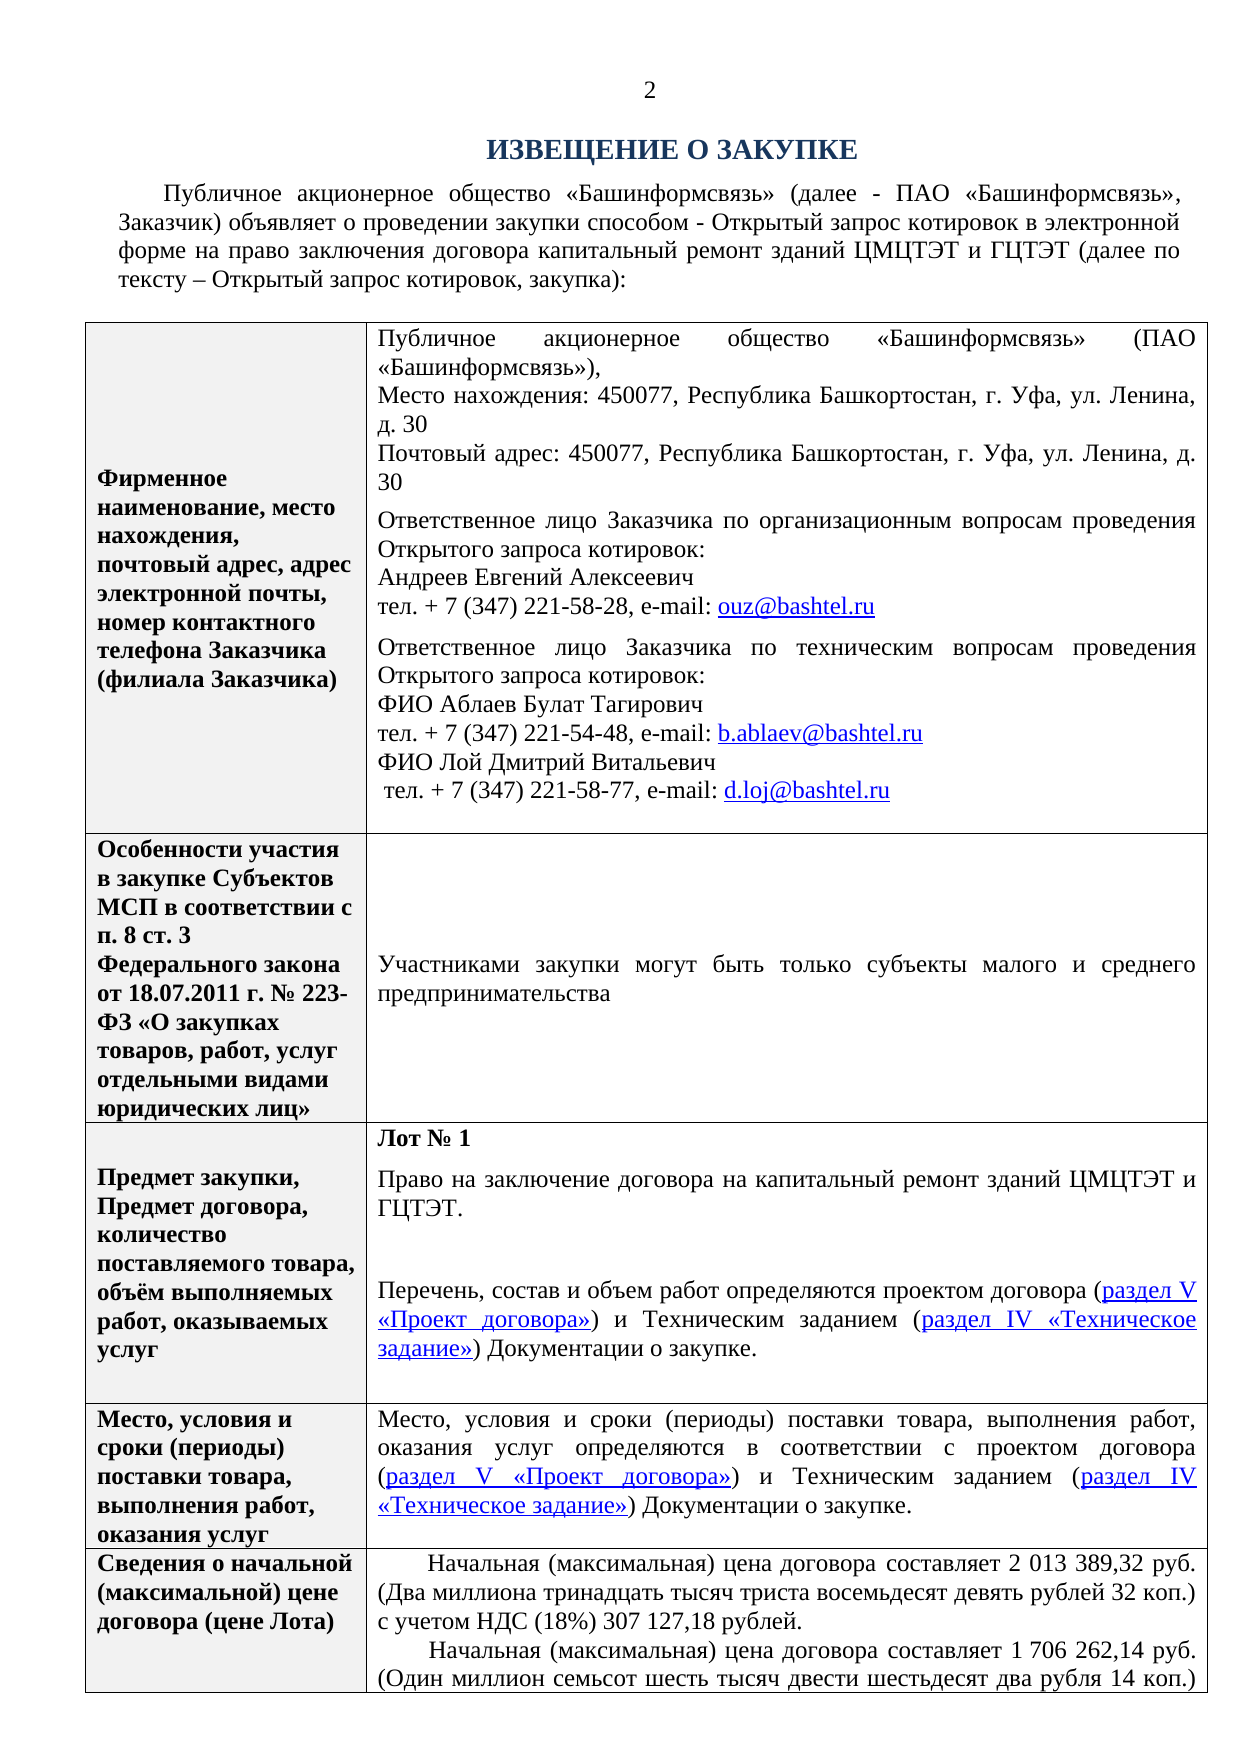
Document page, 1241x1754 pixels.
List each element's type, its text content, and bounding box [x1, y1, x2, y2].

table_cell Предмет закупки, Предмет договора, количество поставляемого товара, объём выполняемых работ, оказываемых услуг [86, 1123, 366, 1403]
table_cell Участниками закупки могут быть только субъекты малого и среднего предпринимательства [367, 834, 1207, 1122]
table_cell Место, условия и сроки (периоды) поставки товара, выполнения работ, оказания услуг [86, 1404, 366, 1547]
table_cell Особенности участия в закупке Субъектов МСП в соответствии с п. 8 ст. 3 Федерального закона от 18.07.2011 г. № 223-ФЗ «О закупках товаров, работ, услуг отдельными видами юридических лиц» [86, 834, 366, 1122]
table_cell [367, 1549, 1207, 1692]
text Публичное акционерное общество «Башинформсвязь» (далее - ПАО «Башинформсвязь», Заказчик) объявляет о проведении закупки способом - Открытый запрос котировок в электронной форме на право заключения договора капитальный ремонт зданий ЦМЦТЭТ и ГЦТЭТ (далее по тексту – Открытый запрос котировок, закупка): [118, 178, 1181, 293]
table_header Фирменное наименование, место нахождения, почтовый адрес, адрес электронной почты, номер контактного телефона Заказчика (филиала Заказчика) [86, 323, 366, 833]
table_cell Место, условия и сроки (периоды) поставки товара, выполнения работ, оказания услуг определяются в соответствии с проектом договора (раздел V «Проект договора») и Техническим заданием (раздел IV «Техническое задание») Документации о закупке. [367, 1404, 1207, 1547]
subtitle ИЗВЕЩЕНИЕ О ЗАКУПКЕ [163, 132, 1181, 166]
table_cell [86, 1549, 366, 1692]
table_cell Лот № 1 Право на заключение договора на капитальный ремонт зданий ЦМЦТЭТ и ГЦТЭТ. Перечень, состав и объем работ определяются проектом договора (раздел V «Проект договора») и Техническим заданием (раздел IV «Техническое задание») Документации о закупке. [367, 1123, 1207, 1403]
table_header Публичное акционерное общество «Башинформсвязь» (ПАО «Башинформсвязь»), Место нахождения: 450077, Республика Башкортостан, г. Уфа, ул. Ленина, д. 30 Почтовый адрес: 450077, Республика Башкортостан, г. Уфа, ул. Ленина, д. 30 Ответственное лицо Заказчика по организационным вопросам проведения Открытого запроса котировок: Андреев Евгений Алексеевич тел. + 7 (347) 221-58-28, e-mail: ouz@bashtel.ru Ответственное лицо Заказчика по техническим вопросам проведения Открытого запроса котировок: ФИО Аблаев Булат Тагирович тел. + 7 (347) 221-54-48, e-mail: b.ablaev@bashtel.ru ФИО Лой Дмитрий Витальевич тел. + 7 (347) 221-58-77, e-mail: d.loj@bashtel.ru [367, 323, 1207, 833]
